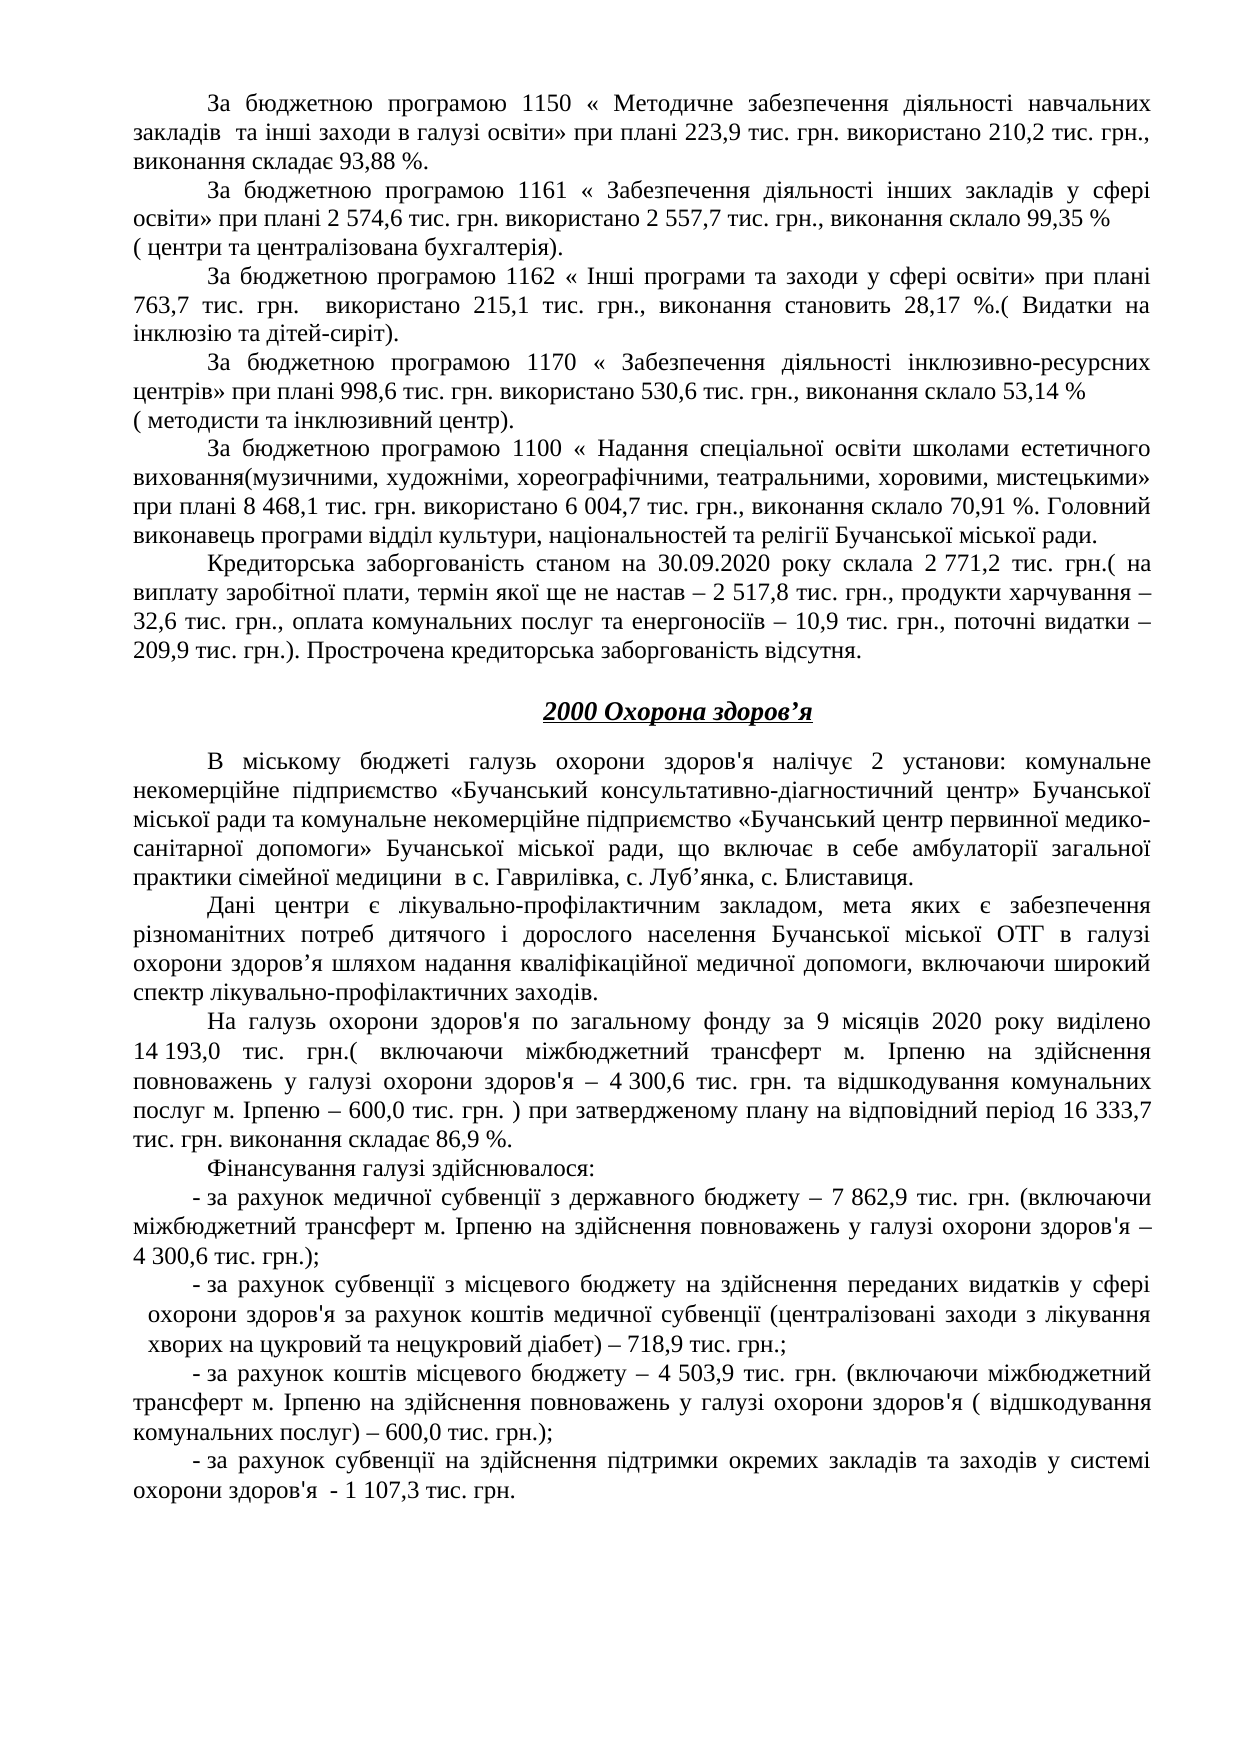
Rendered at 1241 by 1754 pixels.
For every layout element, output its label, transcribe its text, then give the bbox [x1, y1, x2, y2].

text 2000 Охорона здоров’я [133, 695, 1152, 726]
text За бюджетною програмою 1162 « Інші програми та заходи у сфері освіти» при плані 763,7 тис. грн. використано 215,1 тис. грн., виконання становить 28,17 %.( Видатки на інклюзію та дітей-сиріт). [133, 261, 1152, 347]
text Кредиторська заборгованість станом на 30.09.2020 року склала 2 771,2 тис. грн.( на виплату заробітної плати, термін якої ще не настав – 2 517,8 тис. грн., продукти харчування – 32,6 тис. грн., оплата комунальних послуг та енергоносіїв – 10,9 тис. грн., поточні видатки – 209,9 тис. грн.). Прострочена кредиторська заборгованість відсутня. [133, 548, 1152, 663]
text ( центри та централізована бухгалтерія). [133, 232, 1152, 261]
text Дані центри є лікувально-профілактичним закладом, мета яких є забезпечення різноманітних потреб дитячого і дорослого населення Бучанської міської ОТГ в галузі охорони здоров’я шляхом надання кваліфікаційної медичної допомоги, включаючи широкий спектр лікувально-профілактичних заходів. [133, 891, 1152, 1006]
text За бюджетною програмою 1161 « Забезпечення діяльності інших закладів у сфері освіти» при плані 2 574,6 тис. грн. використано 2 557,7 тис. грн., виконання склало 99,35 % [133, 175, 1152, 232]
list за рахунок медичної субвенції з державного бюджету – 7 862,9 тис. грн. (включаючи міжбюджетний трансферт м. Ірпеню на здійснення повноважень у галузі охорони здоров'я – 4 300,6 тис. грн.); [133, 1182, 1152, 1269]
list за рахунок субвенції на здійснення підтримки окремих закладів та заходів у системі охорони здоров'я - 1 107,3 тис. грн. [133, 1446, 1152, 1505]
text За бюджетною програмою 1150 « Методичне забезпечення діяльності навчальних закладів та інші заходи в галузі освіти» при плані 223,9 тис. грн. використано 210,2 тис. грн., виконання складає 93,88 %. [133, 88, 1152, 175]
text В міському бюджеті галузь охорони здоров'я налічує 2 установи: комунальне некомерційне підприємство «Бучанський консультативно-діагностичний центр» Бучанської міської ради та комунальне некомерційне підприємство «Бучанський центр первинної медико-санітарної допомоги» Бучанської міської ради, що включає в себе амбулаторії загальної практики сімейної медицини в с. Гаврилівка, с. Луб’янка, с. Блиставиця. [133, 745, 1152, 891]
text На галузь охорони здоров'я по загальному фонду за 9 місяців 2020 року виділено 14 193,0 тис. грн.( включаючи міжбюджетний трансферт м. Ірпеню на здійснення повноважень у галузі охорони здоров'я – 4 300,6 тис. грн. та відшкодування комунальних послуг м. Ірпеню – 600,0 тис. грн. ) при затвердженому плану на відповідний період 16 333,7 тис. грн. виконання складає 86,9 %. [133, 1006, 1152, 1153]
text ( методисти та інклюзивний центр). [133, 405, 1152, 433]
list за рахунок коштів місцевого бюджету – 4 503,9 тис. грн. (включаючи міжбюджетний трансферт м. Ірпеню на здійснення повноважень у галузі охорони здоров'я ( відшкодування комунальних послуг) – 600,0 тис. грн.); [133, 1358, 1152, 1446]
list за рахунок субвенції з місцевого бюджету на здійснення переданих видатків у сфері охорони здоров'я за рахунок коштів медичної субвенції (централізовані заходи з лікування хворих на цукровий та нецукровий діабет) – 718,9 тис. грн.; [148, 1269, 1152, 1358]
text За бюджетною програмою 1100 « Надання спеціальної освіти школами естетичного виховання(музичними, художніми, хореографічними, театральними, хоровими, мистецькими» при плані 8 468,1 тис. грн. використано 6 004,7 тис. грн., виконання склало 70,91 %. Головний виконавець програми відділ культури, національностей та релігії Бучанської міської ради. [133, 433, 1152, 548]
text За бюджетною програмою 1170 « Забезпечення діяльності інклюзивно-ресурсних центрів» при плані 998,6 тис. грн. використано 530,6 тис. грн., виконання склало 53,14 % [133, 347, 1152, 405]
text Фінансування галузі здійснювалося: [133, 1153, 1152, 1182]
